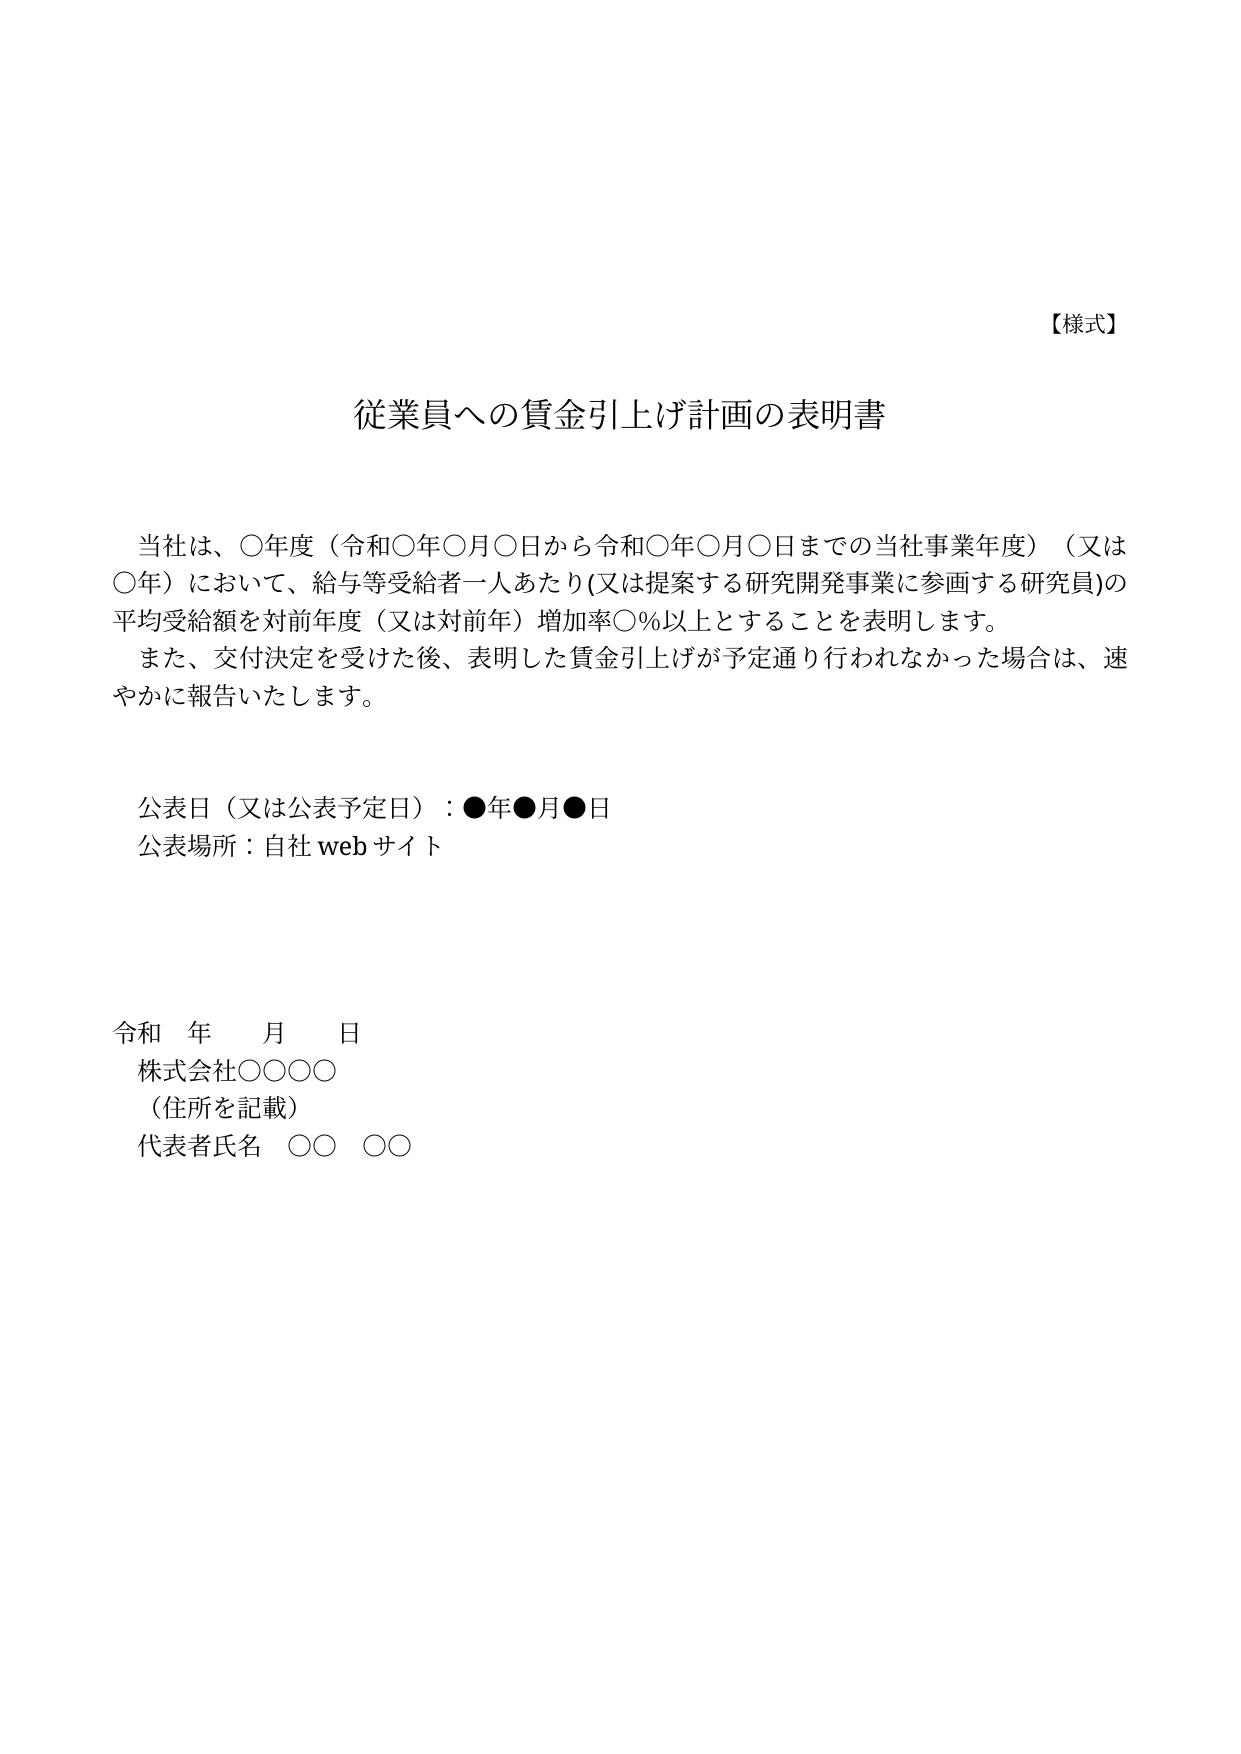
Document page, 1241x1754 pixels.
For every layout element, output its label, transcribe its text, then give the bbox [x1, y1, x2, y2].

text 公表場所：自社webサイト [112, 826, 1128, 863]
text 当社は、○年度（令和○年○月○日から令和○年○月○日までの当社事業年度）（又は○年）において、給与等受給者一人あたり(又は提案する研究開発事業に参画する研究員)の平均受給額を対前年度（又は対前年）増加率○％以上とすることを表明します。 [112, 526, 1128, 638]
text 令和 年 月 日 [112, 1013, 1128, 1051]
text 代表者氏名 ○○ ○○ [112, 1126, 1128, 1163]
text 【様式】 [112, 307, 1128, 338]
text また、交付決定を受けた後、表明した賃金引上げが予定通り行われなかった場合は、速やかに報告いたします。 [112, 638, 1128, 713]
text 公表日（又は公表予定日）：●年●月●日 [112, 788, 1128, 826]
text 従業員への賃金引上げ計画の表明書 [112, 376, 1128, 451]
text 株式会社○○○○ [112, 1051, 1128, 1088]
text （住所を記載） [112, 1088, 1128, 1126]
